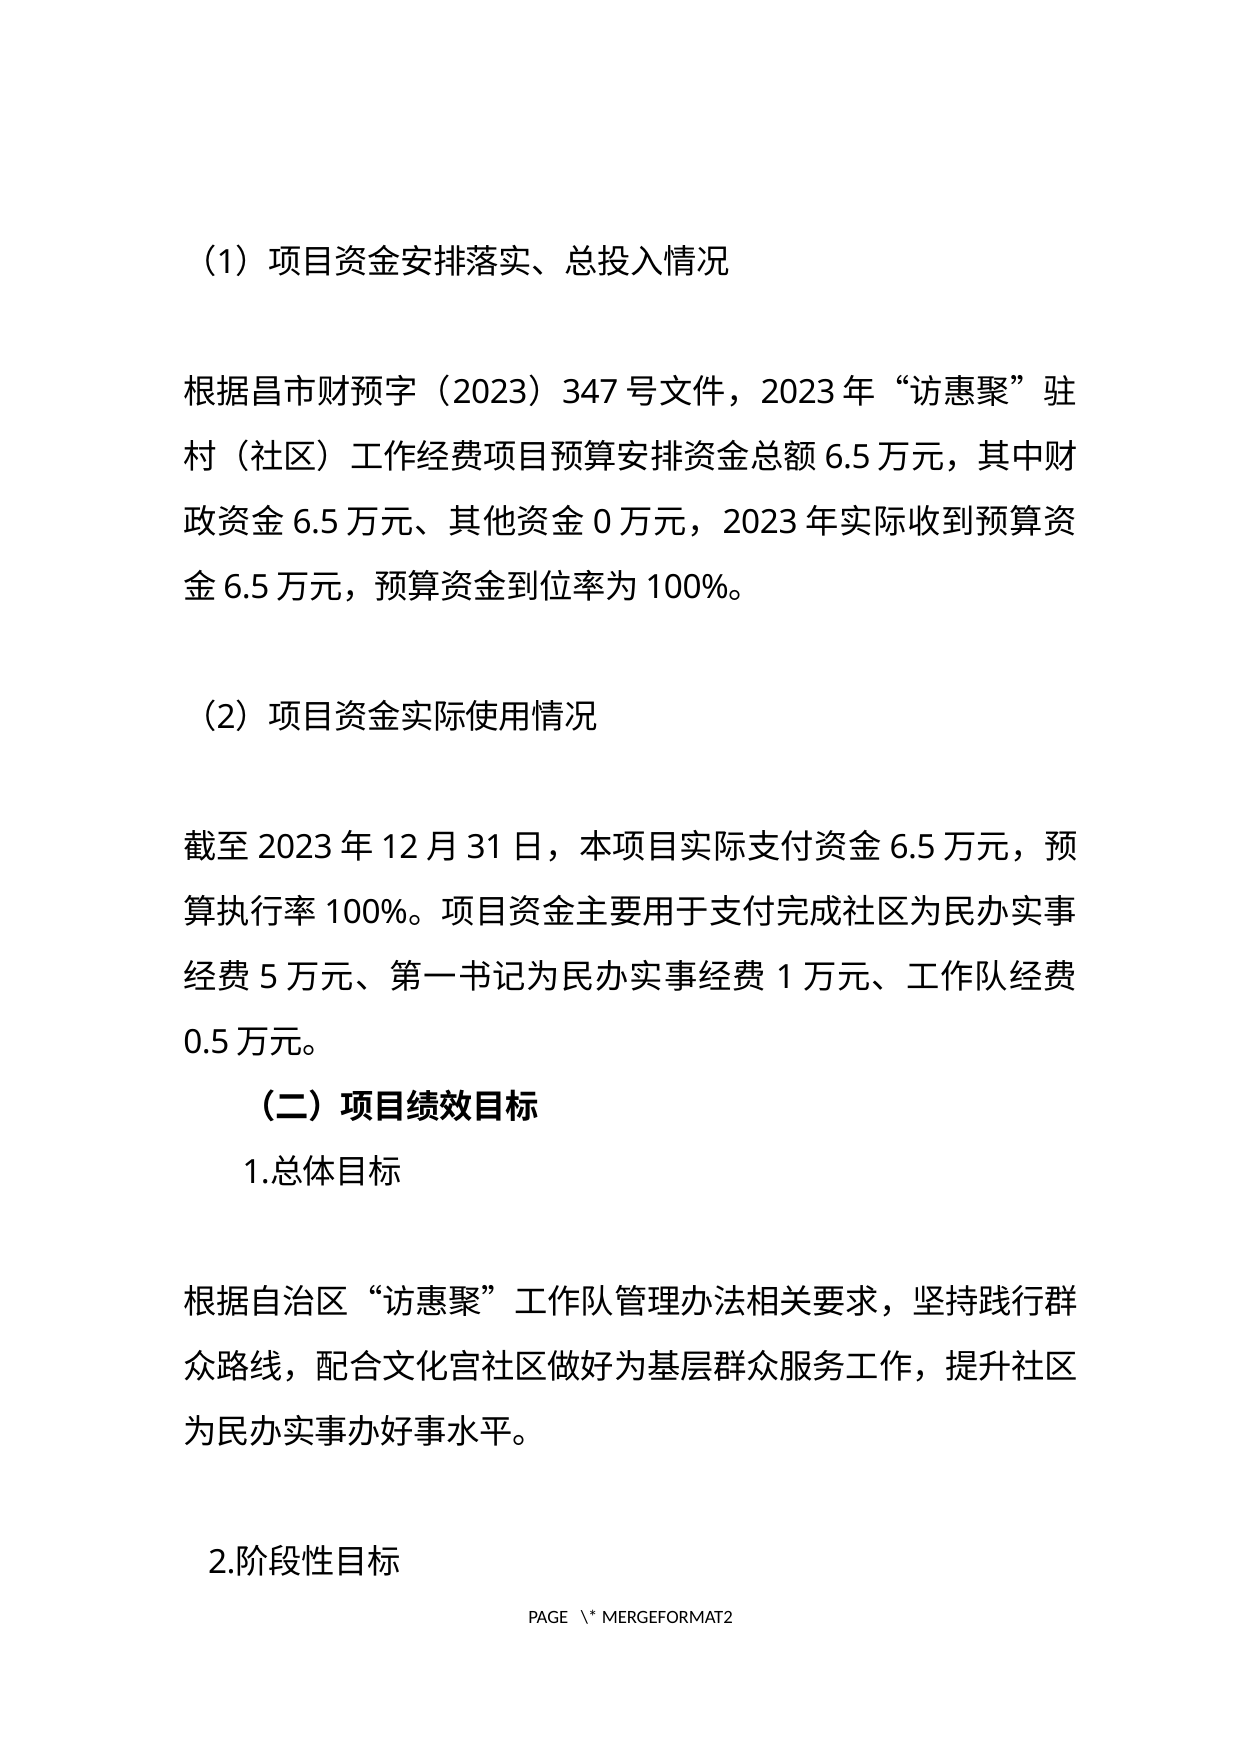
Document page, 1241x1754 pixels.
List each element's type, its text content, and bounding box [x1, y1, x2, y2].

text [183, 162, 1078, 1072]
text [183, 1137, 1078, 1592]
text （二）项目绩效目标 [183, 1072, 1078, 1137]
